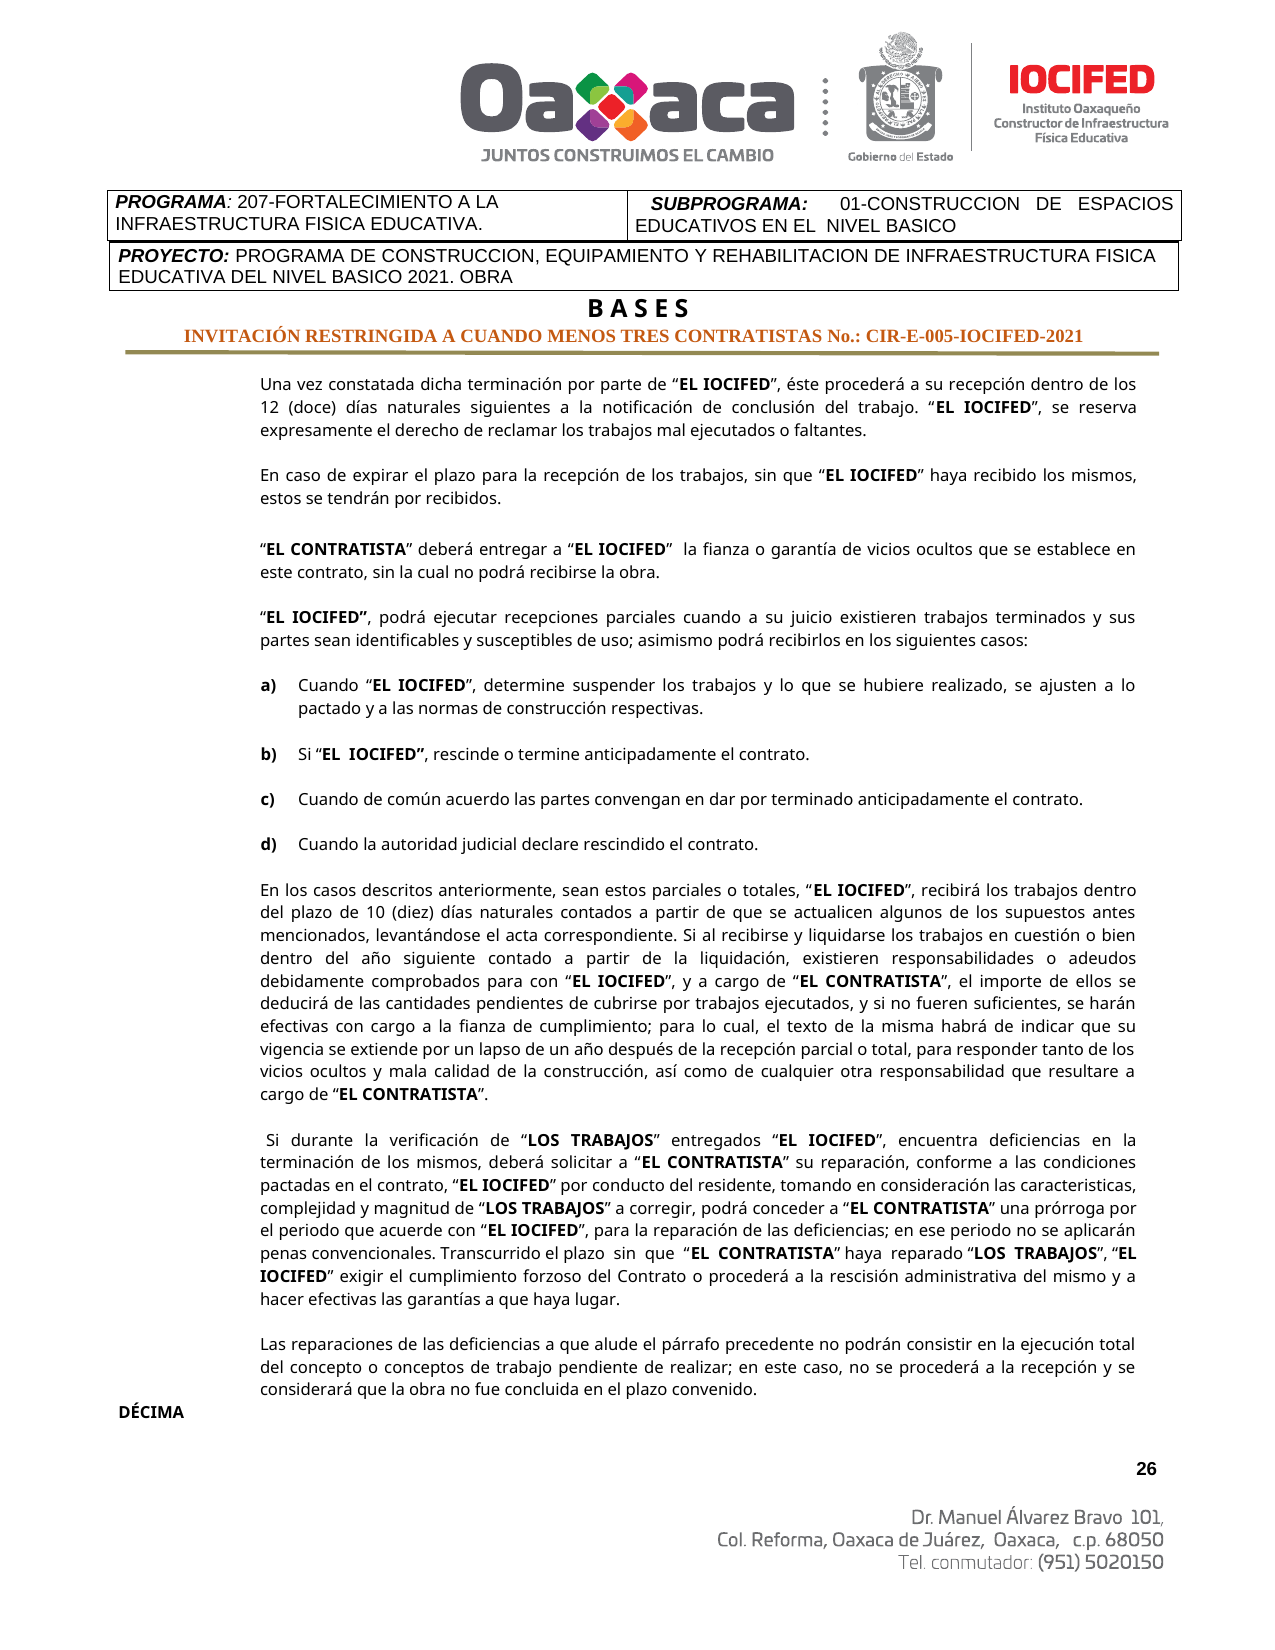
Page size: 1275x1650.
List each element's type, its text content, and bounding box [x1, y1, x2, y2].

list Cuando de común acuerdo las partes convengan en dar por terminado anticipadamente el contrato. [260, 788, 1137, 810]
text “EL IOCIFED”, podrá ejecutar recepciones parciales cuando a su juicio existieren trabajos terminados y sus partes sean identificables y susceptibles de uso; asimismo podrá recibirlos en los siguientes casos: [118, 606, 1137, 651]
list Cuando la autoridad judicial declare rescindido el contrato. [260, 833, 1137, 856]
text Una vez constatada dicha terminación por parte de “EL IOCIFED”, éste procederá a su recepción dentro de los 12 (doce) días naturales siguientes a la notificación de conclusión del trabajo. “EL IOCIFED”, se reserva expresamente el derecho de reclamar los trabajos mal ejecutados o faltantes. [118, 373, 1137, 441]
text En los casos descritos anteriormente, sean estos parciales o totales, “EL IOCIFED”, recibirá los trabajos dentro del plazo de 10 (diez) días naturales contados a partir de que se actualicen algunos de los supuestos antes mencionados, levantándose el acta correspondiente. Si al recibirse y liquidarse los trabajos en cuestión o bien dentro del año siguiente contado a partir de la liquidación, existieren responsabilidades o adeudos debidamente comprobados para con “EL IOCIFED”, y a cargo de “EL CONTRATISTA”, el importe de ellos se deducirá de las cantidades pendientes de cubrirse por trabajos ejecutados, y si no fueren suficientes, se harán efectivas con cargo a la fianza de cumplimiento; para lo cual, el texto de la misma habrá de indicar que su vigencia se extiende por un lapso de un año después de la recepción parcial o total, para responder tanto de los vicios ocultos y mala calidad de la construcción, así como de cualquier otra responsabilidad que resultare a cargo de “EL CONTRATISTA”. [118, 878, 1137, 1106]
list Si “EL IOCIFED”, rescinde o termine anticipadamente el contrato. [260, 742, 1137, 765]
text DÉCIMA [118, 1401, 1137, 1423]
text En caso de expirar el plazo para la recepción de los trabajos, sin que “EL IOCIFED” haya recibido los mismos, estos se tendrán por recibidos. [118, 464, 1137, 509]
list Cuando “EL IOCIFED”, determine suspender los trabajos y lo que se hubiere realizado, se ajusten a lo pactado y a las normas de construcción respectivas. [260, 674, 1137, 719]
text “EL CONTRATISTA” deberá entregar a “EL IOCIFED” la fianza o garantía de vicios ocultos que se establece en este contrato, sin la cual no podrá recibirse la obra. [118, 538, 1137, 583]
text Las reparaciones de las deficiencias a que alude el párrafo precedente no podrán consistir en la ejecución total del concepto o conceptos de trabajo pendiente de realizar; en este caso, no se procederá a la recepción y se considerará que la obra no fue concluida en el plazo convenido. [118, 1333, 1137, 1401]
text Si durante la verificación de “LOS TRABAJOS” entregados “EL IOCIFED”, encuentra deficiencias en la terminación de los mismos, deberá solicitar a “EL CONTRATISTA” su reparación, conforme a las condiciones pactadas en el contrato, “EL IOCIFED” por conducto del residente, tomando en consideración las caracteristicas, complejidad y magnitud de “LOS TRABAJOS” a corregir, podrá conceder a “EL CONTRATISTA” una prórroga por el periodo que acuerde con “EL IOCIFED”, para la reparación de las deficiencias; en ese periodo no se aplicarán penas convencionales. Transcurrido el plazo sin que “EL CONTRATISTA” haya reparado “LOS TRABAJOS”, “EL IOCIFED” exigir el cumplimiento forzoso del Contrato o procederá a la rescisión administrativa del mismo y a hacer efectivas las garantías a que haya lugar. [118, 1128, 1137, 1310]
